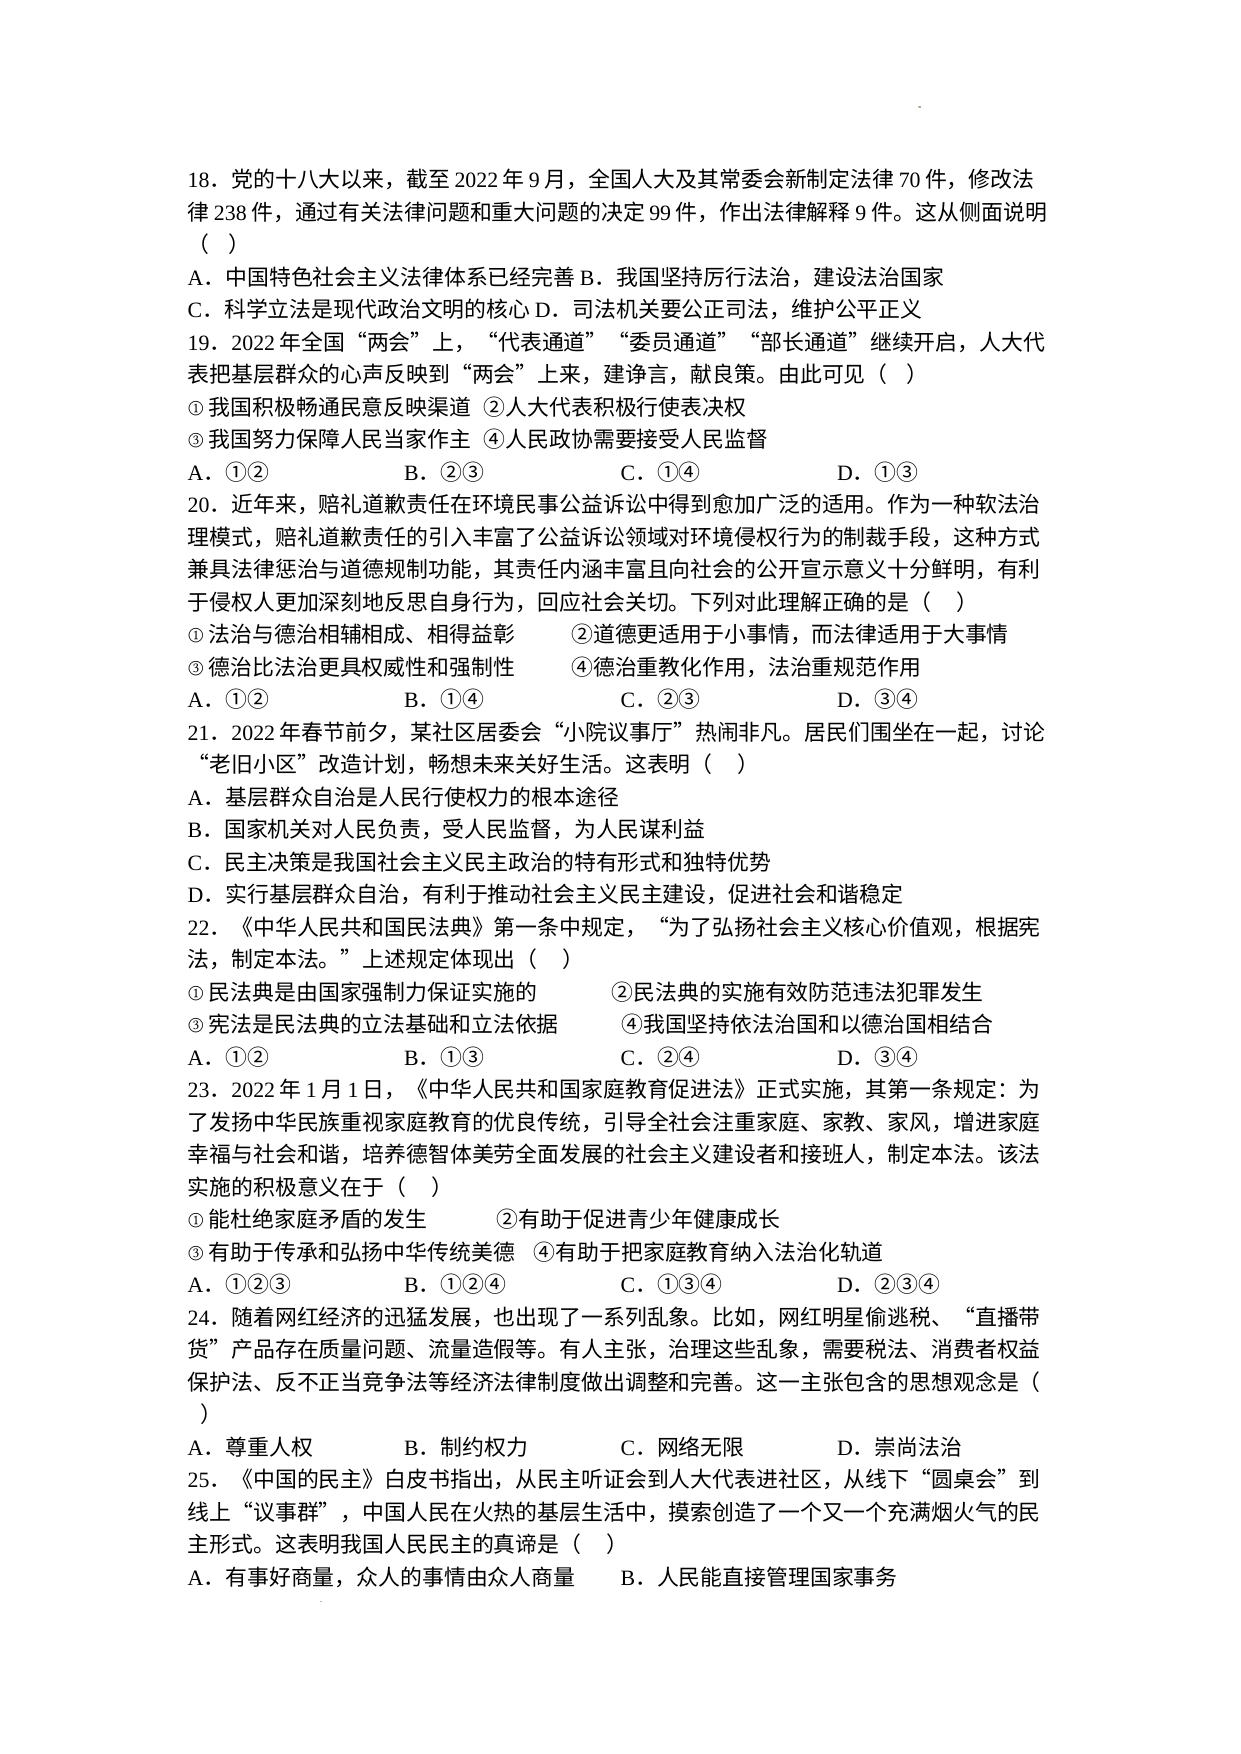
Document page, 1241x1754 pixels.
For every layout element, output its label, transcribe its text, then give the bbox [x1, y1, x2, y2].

text ③德治比法治更具权威性和强制性 ④德治重教化作用，法治重规范作用 [187, 649, 1053, 682]
text 23．2022年1月1日，《中华人民共和国家庭教育促进法》正式实施，其第一条规定：为了发扬中华民族重视家庭教育的优良传统，引导全社会注重家庭、家教、家风，增进家庭幸福与社会和谐，培养德智体美劳全面发展的社会主义建设者和接班人，制定本法。该法实施的积极意义在于（ ） [187, 1072, 1053, 1202]
text B．国家机关对人民负责，受人民监督，为人民谋利益 [187, 812, 1053, 844]
text ①民法典是由国家强制力保证实施的 ②民法典的实施有效防范违法犯罪发生 [187, 974, 1053, 1007]
text 19．2022年全国“两会”上，“代表通道”“委员通道”“部长通道”继续开启，人大代表把基层群众的心声反映到“两会”上来，建诤言，献良策。由此可见（ ） [187, 324, 1053, 389]
text 24．随着网红经济的迅猛发展，也出现了一系列乱象。比如，网红明星偷逃税、“直播带货”产品存在质量问题、流量造假等。有人主张，治理这些乱象，需要税法、消费者权益保护法、反不正当竞争法等经济法律制度做出调整和完善。这一主张包含的思想观念是（ ） [187, 1299, 1053, 1429]
text A．尊重人权 B．制约权力 C．网络无限 D．崇尚法治 [187, 1429, 1053, 1462]
text D．实行基层群众自治，有利于推动社会主义民主建设，促进社会和谐稳定 [187, 877, 1053, 909]
text A．①② B．①③ C．②④ D．③④ [187, 1039, 1053, 1072]
text A．基层群众自治是人民行使权力的根本途径 [187, 779, 1053, 812]
text A．①② B．①④ C．②③ D．③④ [187, 682, 1053, 714]
text 20．近年来，赔礼道歉责任在环境民事公益诉讼中得到愈加广泛的适用。作为一种软法治理模式，赔礼道歉责任的引入丰富了公益诉讼领域对环境侵权行为的制裁手段，这种方式兼具法律惩治与道德规制功能，其责任内涵丰富且向社会的公开宣示意义十分鲜明，有利于侵权人更加深刻地反思自身行为，回应社会关切。下列对此理解正确的是（ ） [187, 487, 1053, 617]
text ①能杜绝家庭矛盾的发生 ②有助于促进青少年健康成长 [187, 1202, 1053, 1234]
text ①我国积极畅通民意反映渠道 ②人大代表积极行使表决权 [187, 389, 1053, 422]
text A．中国特色社会主义法律体系已经完善B．我国坚持厉行法治，建设法治国家 [187, 259, 1053, 292]
text A．①②③ B．①②④ C．①③④ D．②③④ [187, 1267, 1053, 1299]
text A．①② B．②③ C．①④ D．①③ [187, 454, 1053, 487]
text ③有助于传承和弘扬中华传统美德 ④有助于把家庭教育纳入法治化轨道 [187, 1234, 1053, 1267]
text A．有事好商量，众人的事情由众人商量 B．人民能直接管理国家事务 [187, 1559, 1053, 1592]
text C．科学立法是现代政治文明的核心D．司法机关要公正司法，维护公平正义 [187, 292, 1053, 324]
text 25．《中国的民主》白皮书指出，从民主听证会到人大代表进社区，从线下“圆桌会”到线上“议事群”，中国人民在火热的基层生活中，摸索创造了一个又一个充满烟火气的民主形式。这表明我国人民民主的真谛是（ ） [187, 1462, 1053, 1559]
text ③我国努力保障人民当家作主 ④人民政协需要接受人民监督 [187, 422, 1053, 454]
text 18．党的十八大以来，截至2022年9月，全国人大及其常委会新制定法律70件，修改法律238件，通过有关法律问题和重大问题的决定99件，作出法律解释 9 件。这从侧面说明（ ） [187, 162, 1053, 259]
text ①法治与德治相辅相成、相得益彰 ②道德更适用于小事情，而法律适用于大事情 [187, 617, 1053, 649]
text 21．2022年春节前夕，某社区居委会“小院议事厅”热闹非凡。居民们围坐在一起，讨论“老旧小区”改造计划，畅想未来关好生活。这表明（ ） [187, 714, 1053, 779]
text 22．《中华人民共和国民法典》第一条中规定，“为了弘扬社会主义核心价值观，根据宪法，制定本法。”上述规定体现出（ ） [187, 909, 1053, 974]
text C．民主决策是我国社会主义民主政治的特有形式和独特优势 [187, 844, 1053, 877]
text ③宪法是民法典的立法基础和立法依据 ④我国坚持依法治国和以德治国相结合 [187, 1007, 1053, 1039]
